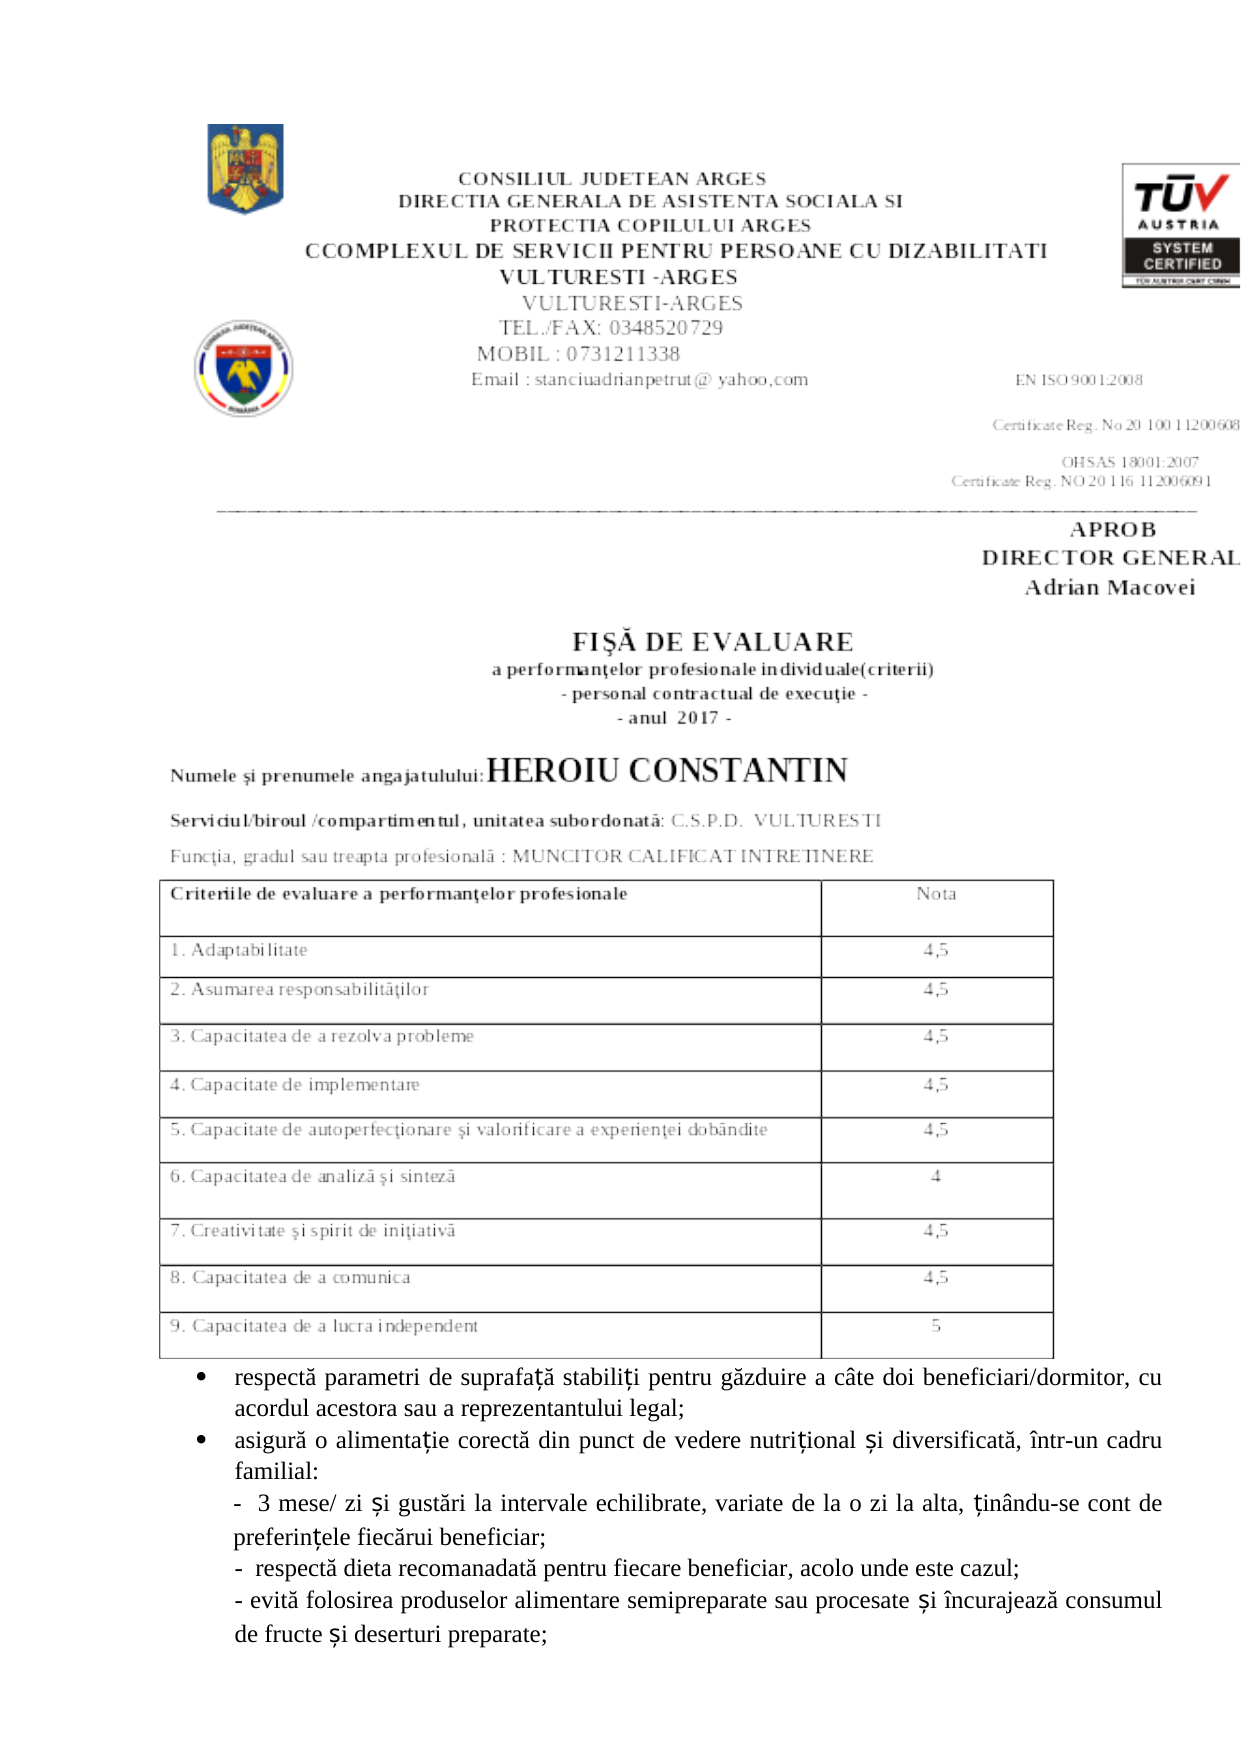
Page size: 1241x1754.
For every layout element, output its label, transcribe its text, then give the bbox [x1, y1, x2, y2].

list respectă parametri de suprafață stabiliți pentru găzduire a câte doi beneficiari/dormitor, cu acordul acestora sau a reprezentantului legal; [197, 1359, 1162, 1422]
list - evită folosirea produselor alimentare semipreparate sau procesate și încurajează consumul de fructe și deserturi preparate; [234, 1581, 1162, 1649]
text - 3 mese/ zi și gustări la intervale echilibrate, variate de la o zi la alta, ținându-se cont de preferințele fiecărui beneficiar; [233, 1484, 1162, 1553]
text - respectă dieta recomanadată pentru fiecare beneficiar, acolo unde este cazul; [234, 1553, 1162, 1581]
list asigură o alimentație corectă din punct de vedere nutrițional și diversificată, într-un cadru familial: [197, 1422, 1162, 1484]
